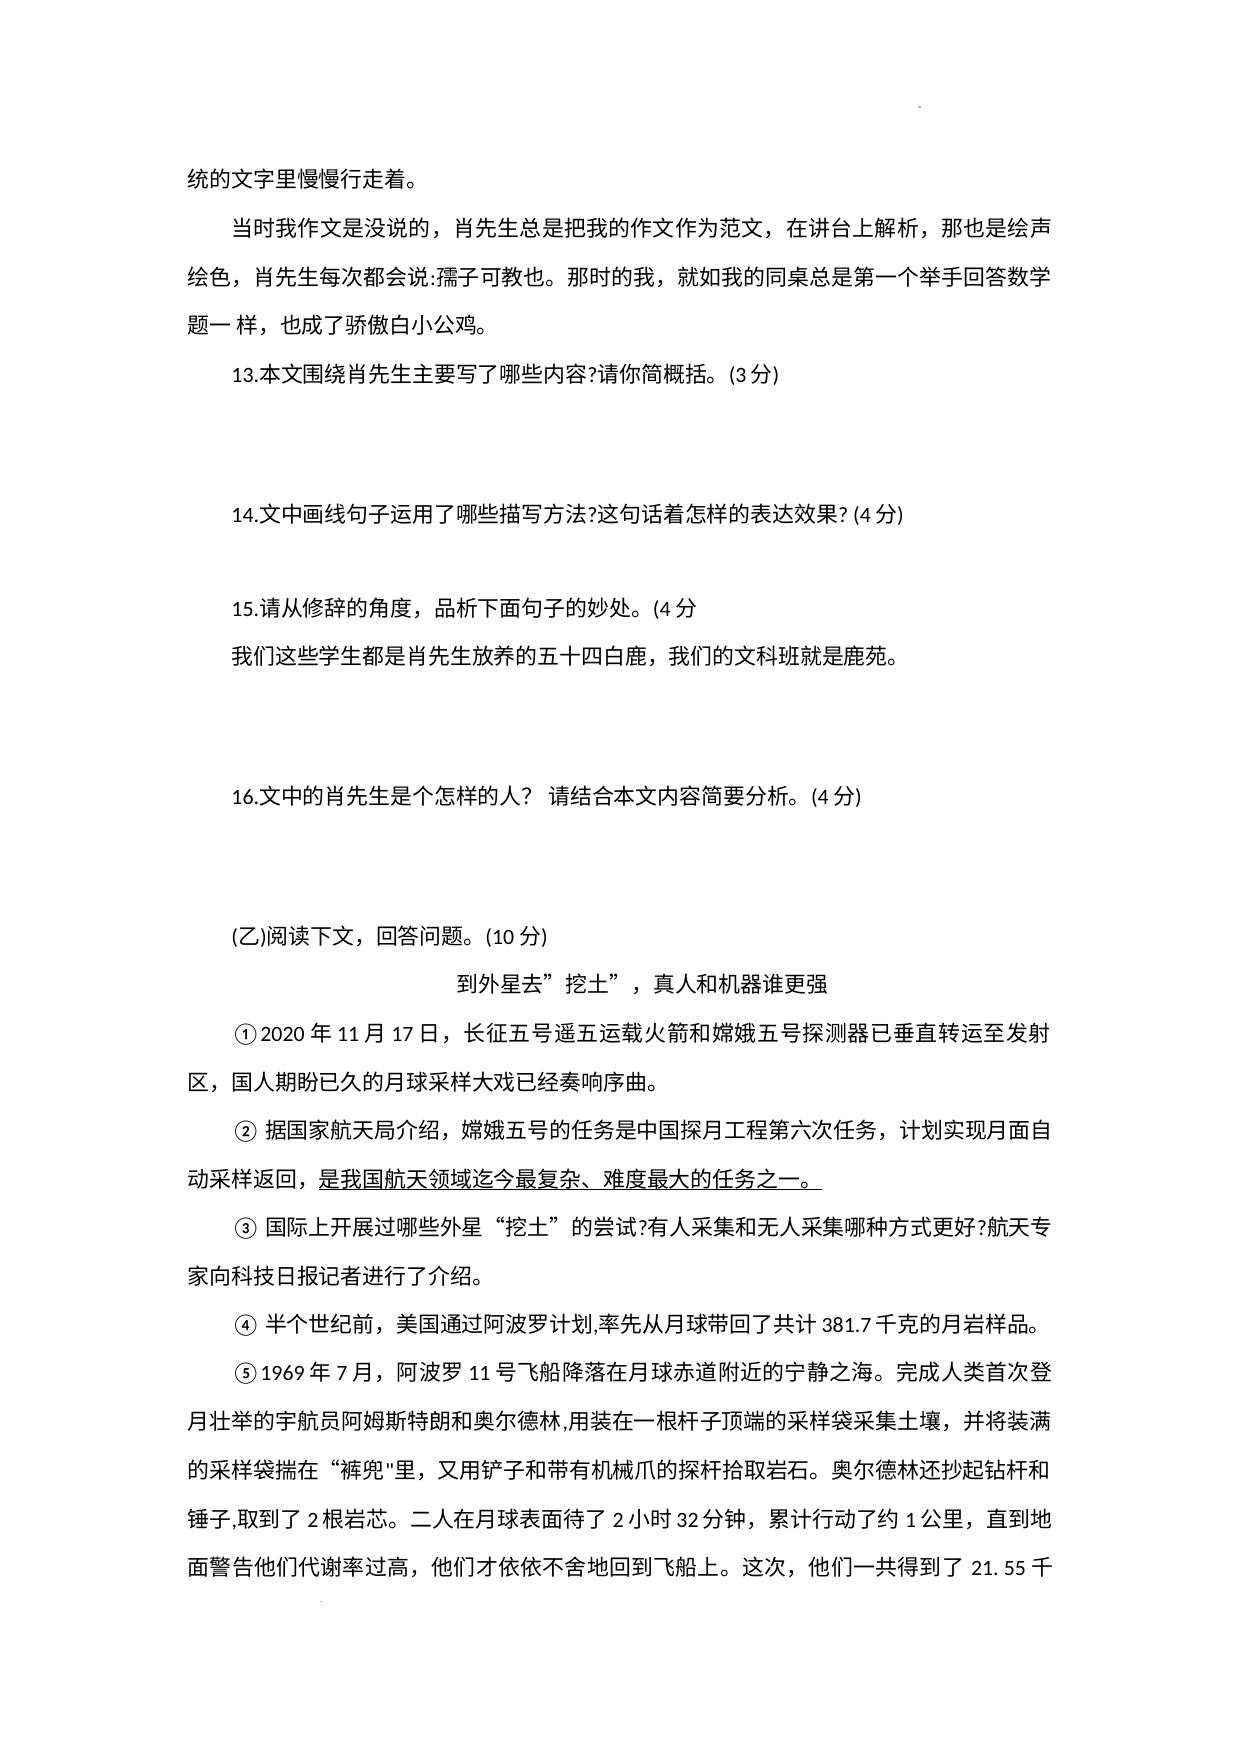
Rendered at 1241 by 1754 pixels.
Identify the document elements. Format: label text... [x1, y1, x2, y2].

text (乙)阅读下文，回答问题。(10 分) [187, 919, 1053, 951]
text ④半个世纪前，美国通过阿波罗计划,率先从月球带回了共计381.7千克的月岩样品。 [187, 1307, 1053, 1339]
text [187, 1355, 1053, 1582]
text 13.本文围绕肖先生主要写了哪些内容?请你简概括。(3分) [187, 356, 1053, 389]
text 15.请从修辞的角度，品析下面句子的妙处。(4分 [187, 590, 1053, 623]
text ③国际上开展过哪些外星“挖土”的尝试?有人采集和无人采集哪种方式更好?航天专家向科技日报记者进行了介绍。 [187, 1209, 1053, 1291]
text 16.文中的肖先生是个怎样的人？ 请结合本文内容简要分析。(4分) [187, 779, 1053, 811]
text 我们这些学生都是肖先生放养的五十四白鹿，我们的文科班就是鹿苑。 [187, 639, 1053, 671]
text 当时我作文是没说的，肖先生总是把我的作文作为范文，在讲台上解析，那也是绘声绘色，肖先生每次都会说:孺子可教也。那时的我，就如我的同桌总是第一个举手回答数学题一 样，也成了骄傲白小公鸡。 [187, 210, 1053, 340]
text ①2020年11月17日，长征五号遥五运载火箭和嫦娥五号探测器已垂直转运至发射区，国人期盼已久的月球采样大戏已经奏响序曲。 [187, 1015, 1053, 1097]
text 14.文中画线句子运用了哪些描写方法?这句话着怎样的表达效果? (4分) [187, 496, 1053, 529]
text 到外星去”挖土”，真人和机器谁更强 [187, 967, 1053, 999]
text ②据国家航天局介绍，嫦娥五号的任务是中国探月工程第六次任务，计划实现月面自动采样返回，是我国航天领域迄今最复杂、难度最大的任务之一。 [187, 1112, 1053, 1194]
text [187, 162, 1053, 194]
